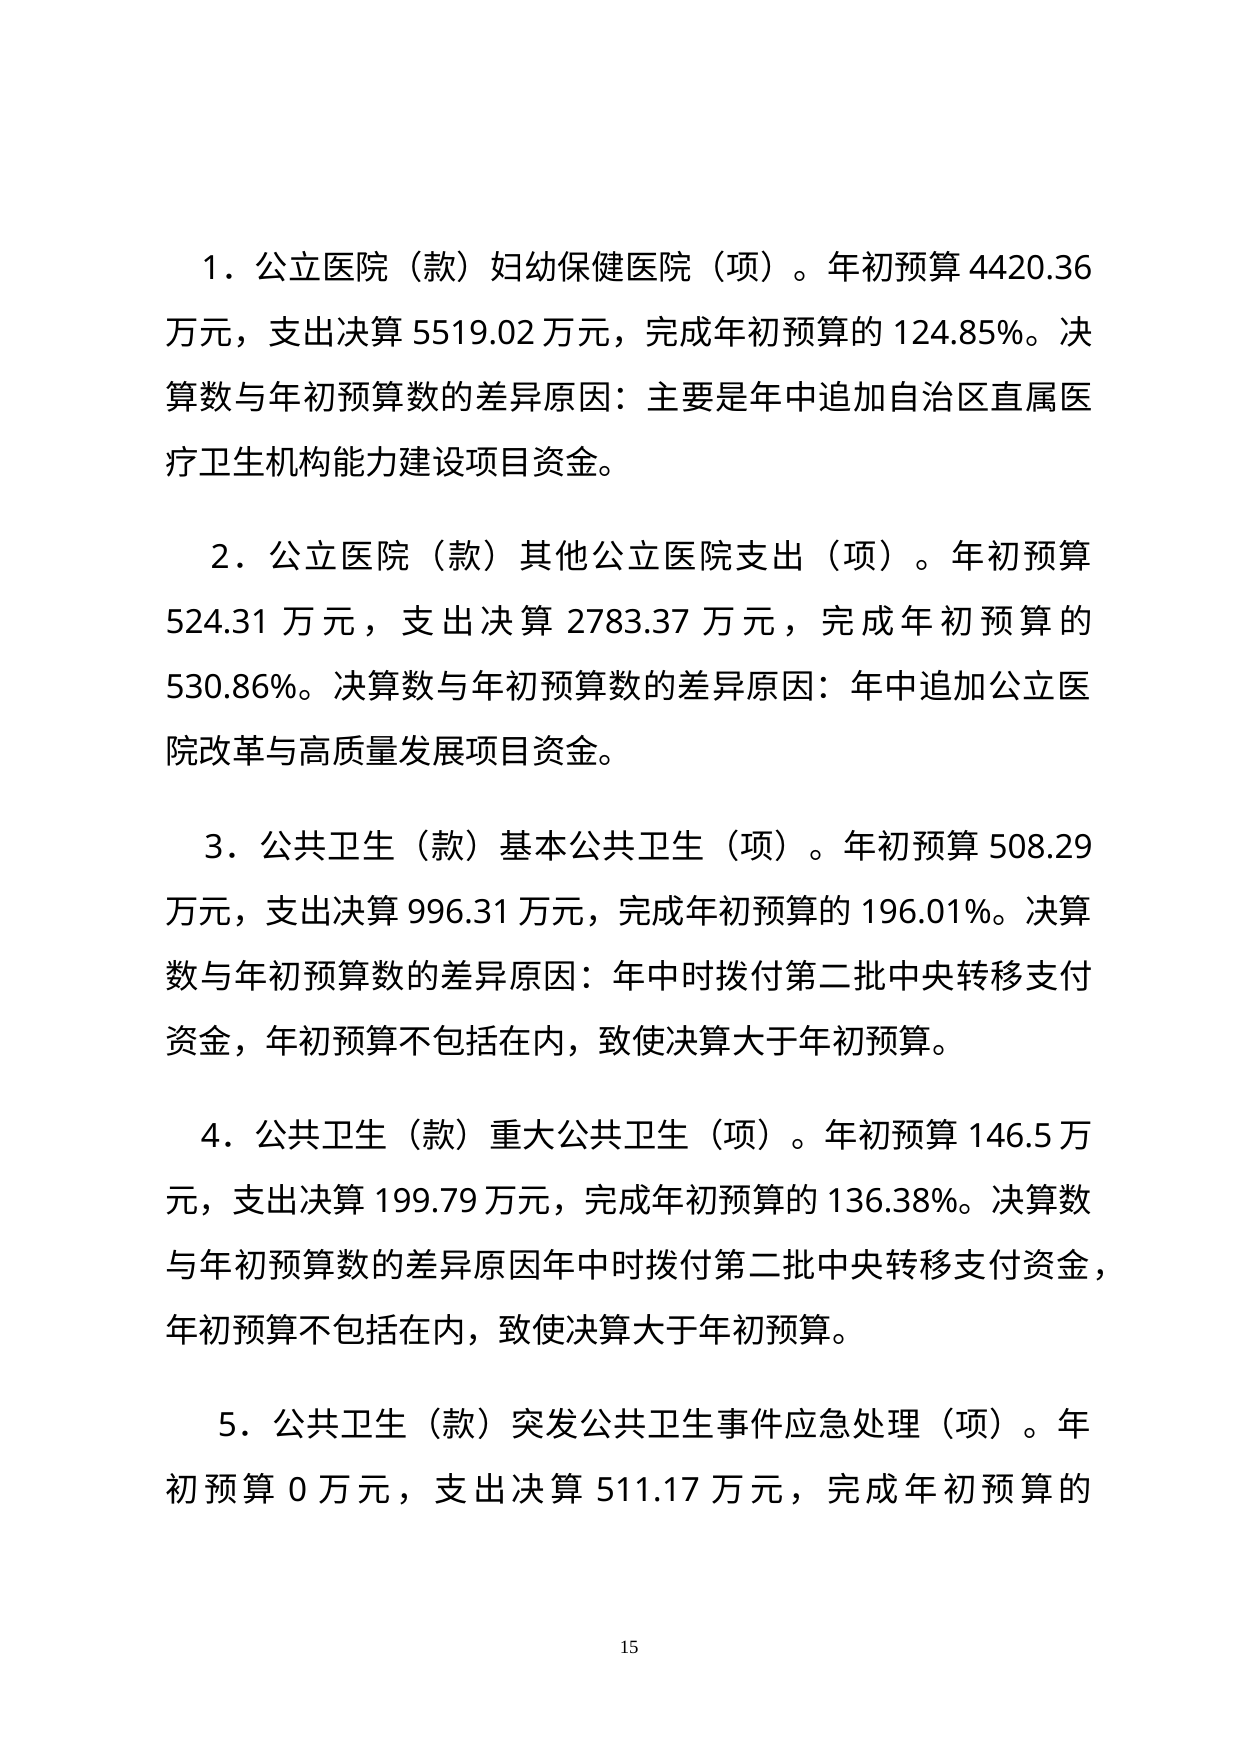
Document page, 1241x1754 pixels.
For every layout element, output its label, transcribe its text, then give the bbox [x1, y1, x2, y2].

text 1．公立医院（款）妇幼保健医院（项）。年初预算4420.36万元，支出决算5519.02万元，完成年初预算的124.85%。决算数与年初预算数的差异原因：主要是年中追加自治区直属医疗卫生机构能力建设项目资金。 [165, 233, 1092, 493]
text 2．公立医院（款）其他公立医院支出（项）。年初预算524.31万元，支出决算2783.37万元，完成年初预算的530.86%。决算数与年初预算数的差异原因：年中追加公立医院改革与高质量发展项目资金。 [165, 522, 1092, 782]
text 3．公共卫生（款）基本公共卫生（项）。年初预算508.29万元，支出决算996.31万元，完成年初预算的196.01%。决算数与年初预算数的差异原因：年中时拨付第二批中央转移支付资金，年初预算不包括在内，致使决算大于年初预算。 [165, 811, 1092, 1071]
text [165, 1389, 1092, 1519]
text 4．公共卫生（款）重大公共卫生（项）。年初预算146.5万元，支出决算199.79万元，完成年初预算的136.38%。决算数与年初预算数的差异原因年中时拨付第二批中央转移支付资金，年初预算不包括在内，致使决算大于年初预算。 [165, 1100, 1092, 1360]
